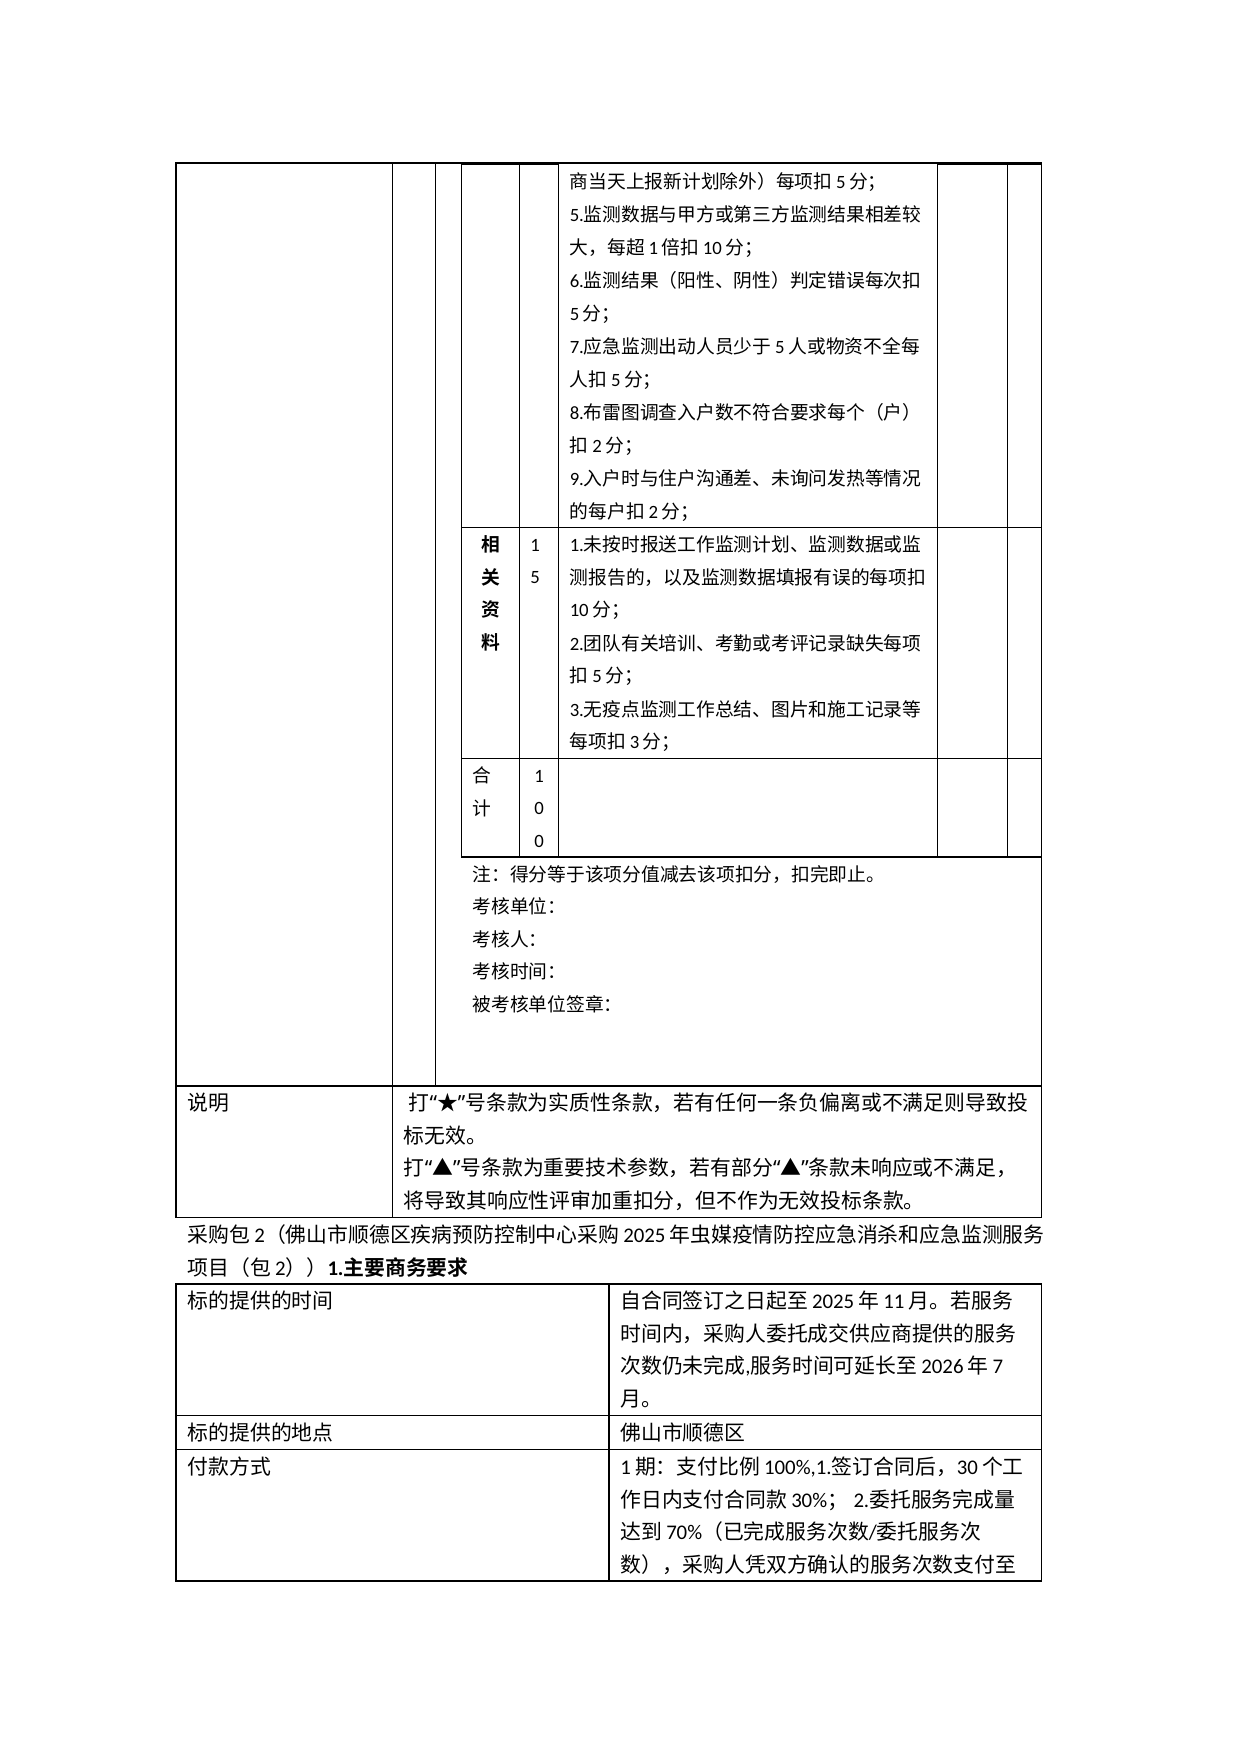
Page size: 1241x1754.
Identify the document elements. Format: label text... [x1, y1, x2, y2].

table_cell 4 [393, 164, 435, 1085]
table_cell 付款方式 [177, 1450, 608, 1580]
table_header 标的提供的时间 [177, 1285, 608, 1415]
table_header 自合同签订之日起至2025年11月。若服务时间内，采购人委托成交供应商提供的服务次数仍未完成,服务时间可延长至2026年7月。 [610, 1285, 1041, 1415]
table_cell 说明 [177, 1087, 392, 1217]
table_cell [610, 1450, 1041, 1580]
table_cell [436, 164, 1041, 1085]
table_cell 佛山市顺德区 [610, 1416, 1041, 1449]
table_cell [177, 164, 392, 1085]
table_cell 标的提供的地点 [177, 1416, 608, 1449]
text 采购包2（佛山市顺德区疾病预防控制中心采购2025年虫媒疫情防控应急消杀和应急监测服务项目（包2））1.主要商务要求 [187, 1218, 1053, 1283]
table_cell 打“★”号条款为实质性条款，若有任何一条负偏离或不满足则导致投标无效。 打“▲”号条款为重要技术参数，若有部分“▲”条款未响应或不满足，将导致其响应性评审加重扣分，但不作为无效投标条款。 [393, 1087, 1041, 1217]
